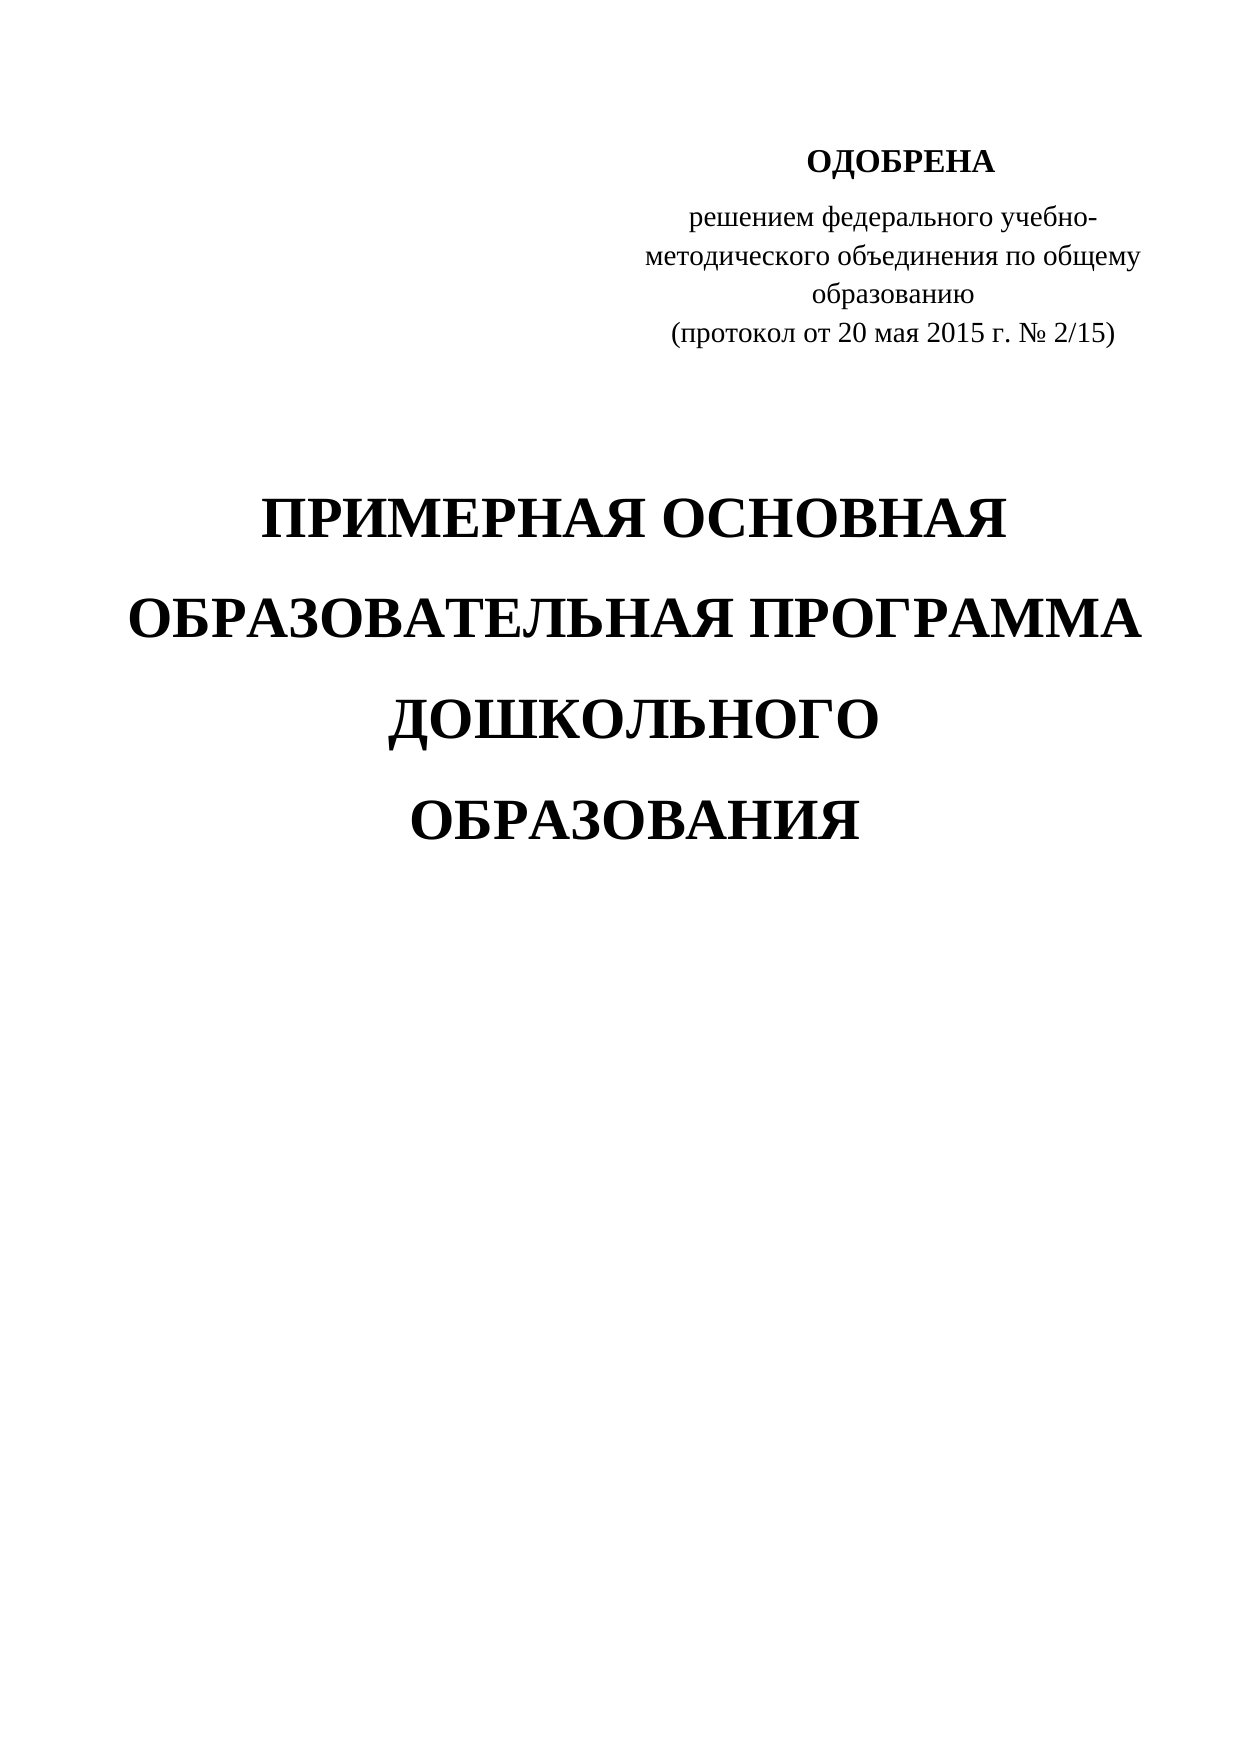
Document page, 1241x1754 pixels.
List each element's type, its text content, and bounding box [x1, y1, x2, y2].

text (протокол от 20 мая 2015 г. № 2/15) [634, 315, 1152, 348]
text решением федерального учебно-методического объединения по общему образованию [634, 199, 1152, 310]
text ПРИМЕРНАЯ ОСНОВНАЯ ОБРАЗОВАТЕЛЬНАЯ ПРОГРАММА [118, 483, 1152, 650]
text ДОШКОЛЬНОГО [118, 684, 1152, 751]
text ОДОБРЕНА [650, 142, 1152, 180]
text ОБРАЗОВАНИЯ [118, 784, 1152, 852]
